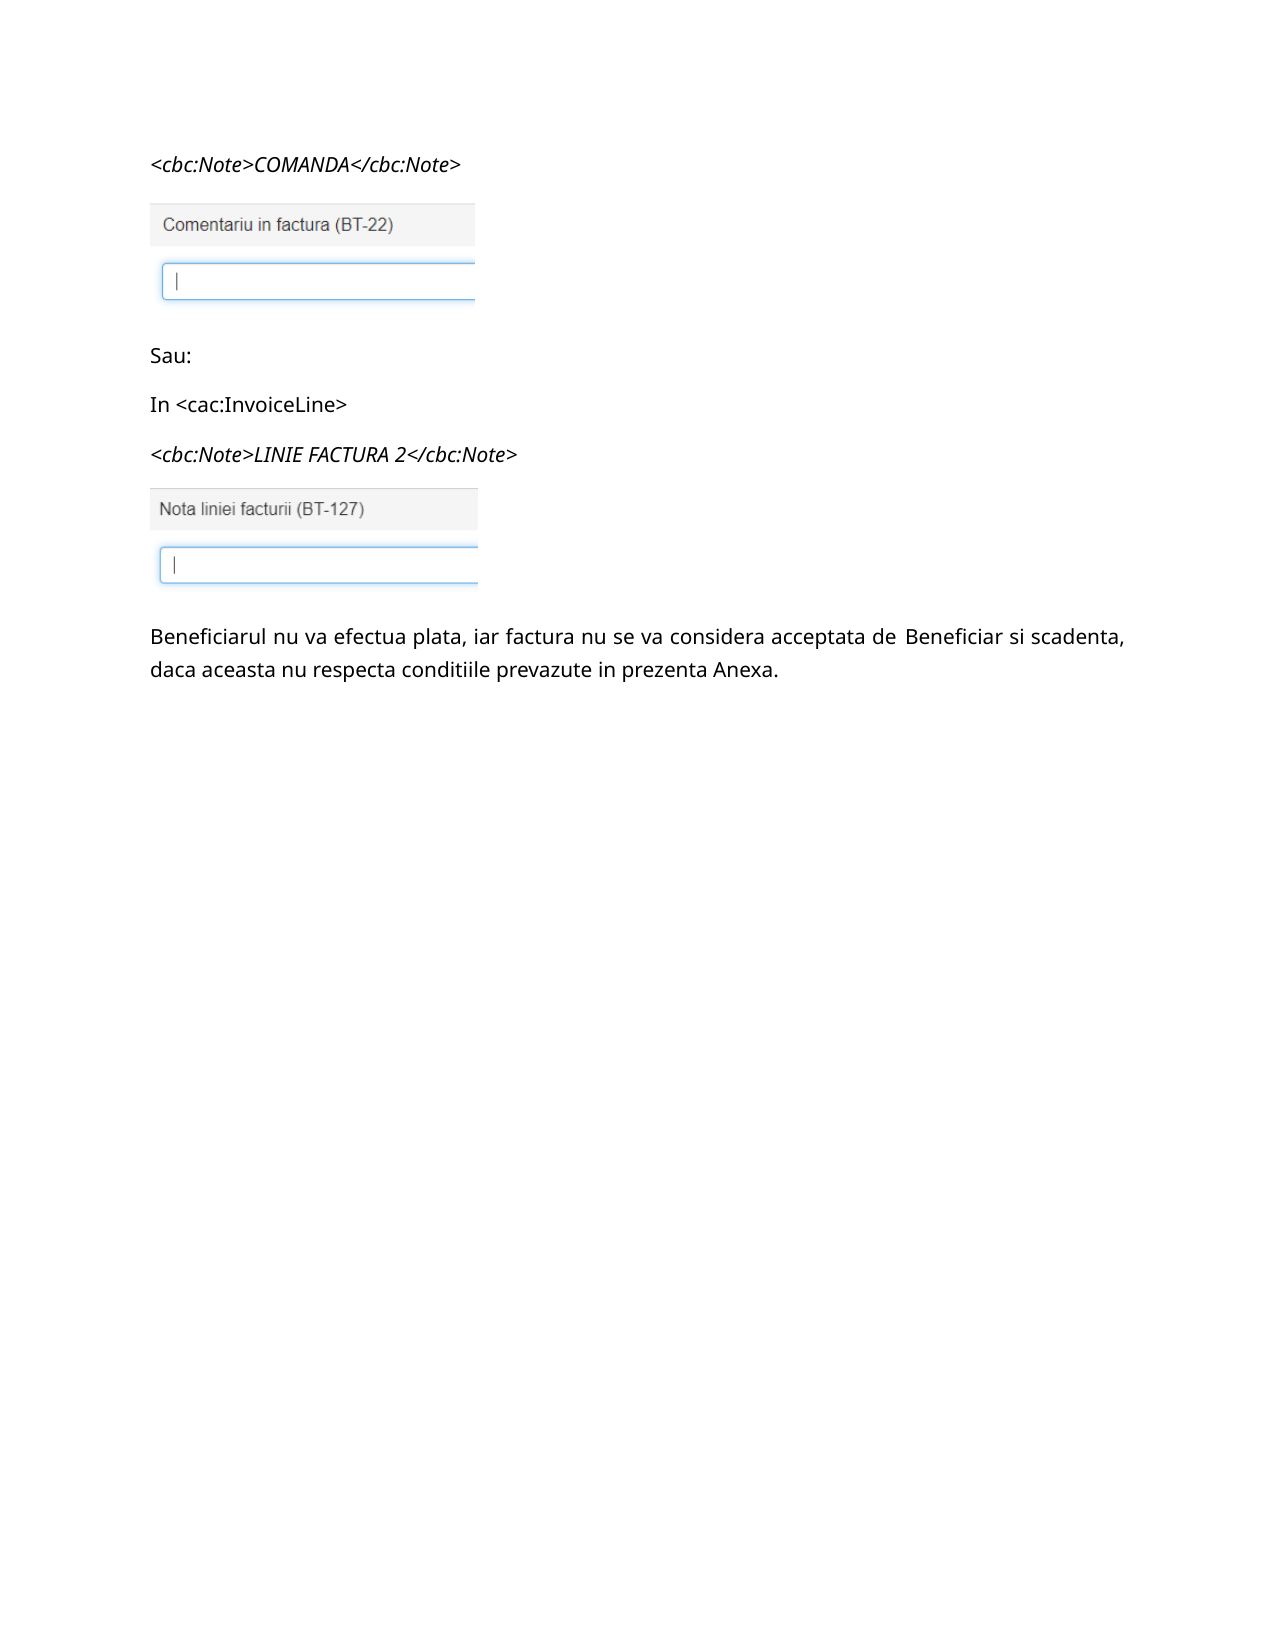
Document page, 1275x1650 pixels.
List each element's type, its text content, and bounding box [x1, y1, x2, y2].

text Beneficiarul nu va efectua plata, iar factura nu se va considera acceptata de Beneficiar si scadenta, daca aceasta nu respecta conditiile prevazute in prezenta Anexa. [150, 622, 1125, 683]
text In <cac:InvoiceLine> [150, 391, 1125, 419]
text <cbc:Note>COMANDA</cbc:Note> [150, 150, 1125, 178]
text Sau: [150, 341, 1125, 370]
picture [150, 199, 475, 320]
text <cbc:Note>LINIE FACTURA 2</cbc:Note> [150, 440, 1125, 468]
picture [150, 488, 478, 601]
